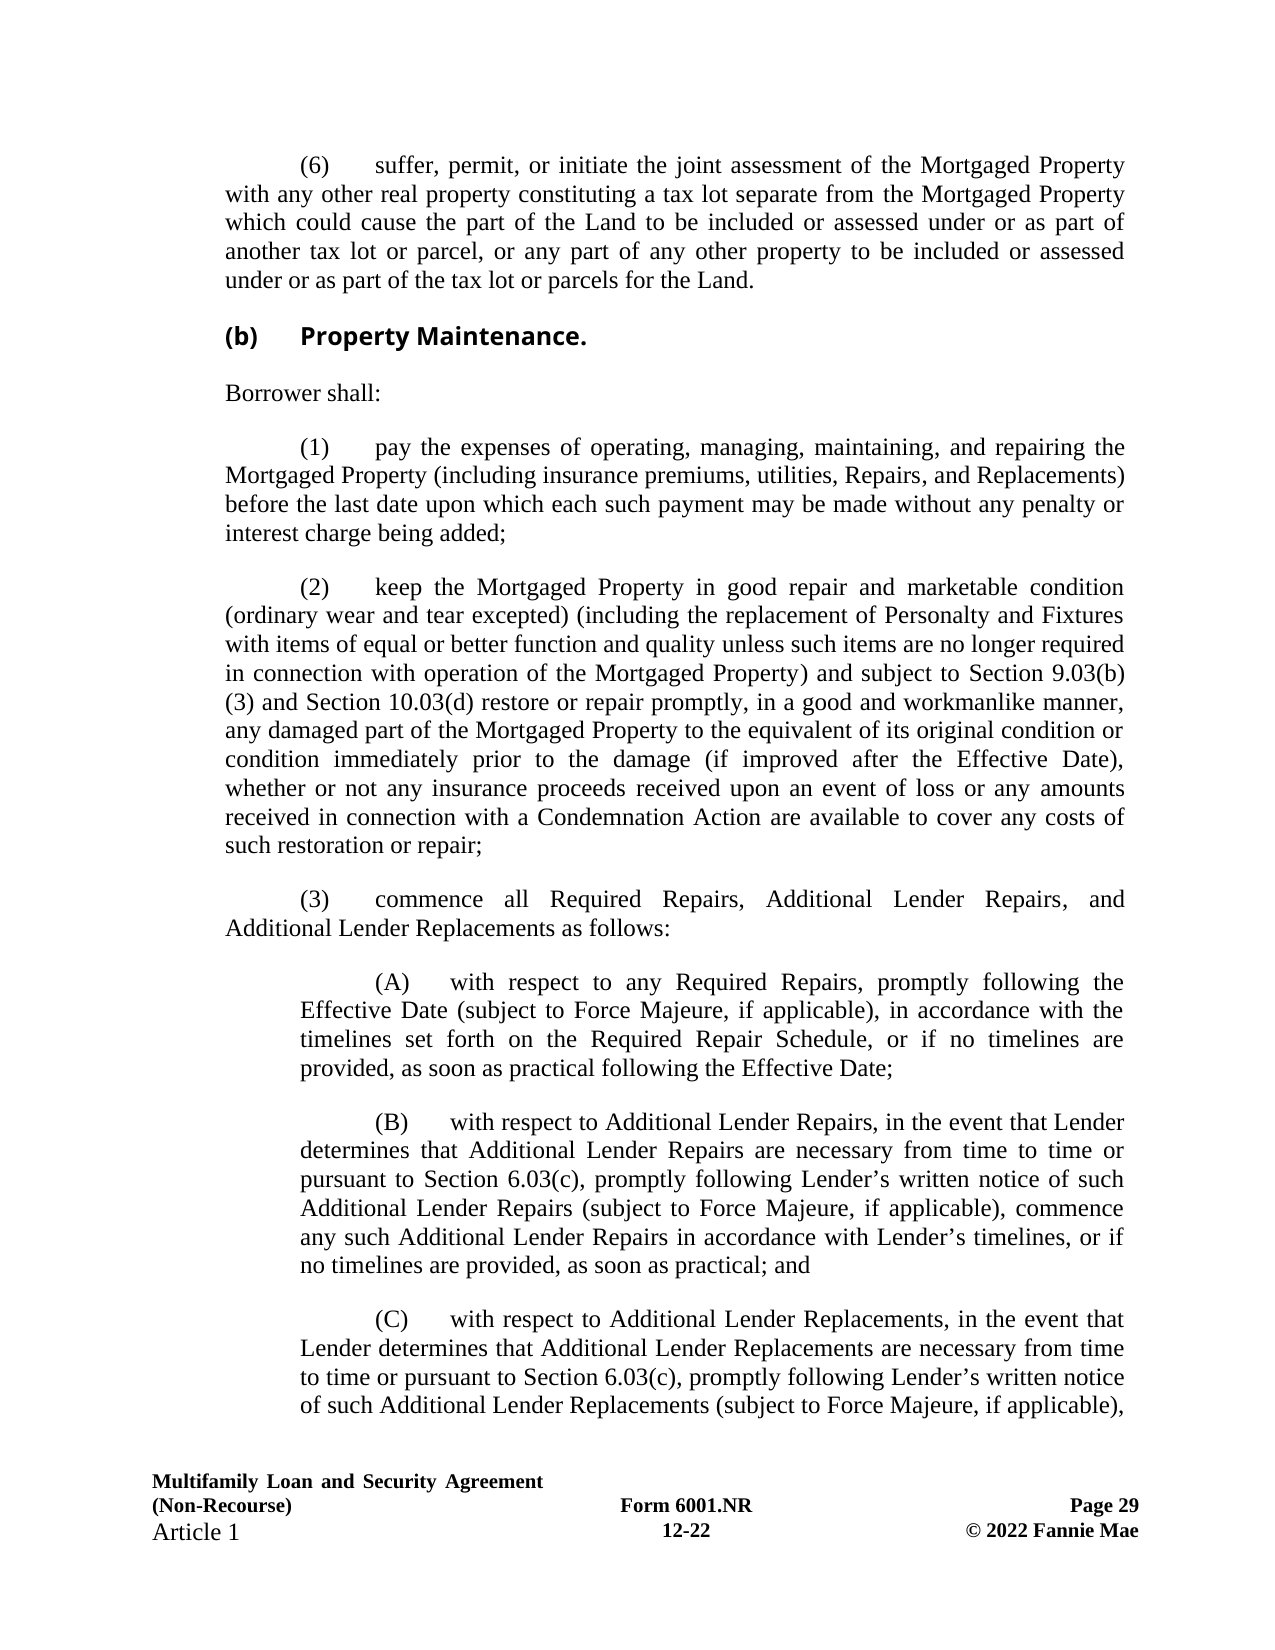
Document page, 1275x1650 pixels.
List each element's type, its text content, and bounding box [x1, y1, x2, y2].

subtitle pay the expenses of operating, managing, maintaining, and repairing the Mortgaged Property (including insurance premiums, utilities, Repairs, and Replacements) before the last date upon which each such payment may be made without any penalty or interest charge being added; [225, 432, 1125, 547]
subtitle with respect to any Required Repairs, promptly following the Effective Date (subject to Force Majeure, if applicable), in accordance with the timelines set forth on the Required Repair Schedule, or if no timelines are provided, as soon as practical following the Effective Date; [300, 967, 1125, 1082]
subtitle Property Maintenance. [150, 319, 1125, 353]
subtitle suffer, permit, or initiate the joint assessment of the Mortgaged Property with any other real property constituting a tax lot separate from the Mortgaged Property which could cause the part of the Land to be included or assessed under or as part of another tax lot or parcel, or any part of any other property to be included or assessed under or as part of the tax lot or parcels for the Land. [225, 150, 1125, 294]
subtitle keep the Mortgaged Property in good repair and marketable condition (ordinary wear and tear excepted) (including the replacement of Personalty and Fixtures with items of equal or better function and quality unless such items are no longer required in connection with operation of the Mortgaged Property) and subject to Section 9.03(b)(3) and Section 10.03(d) restore or repair promptly, in a good and workmanlike manner, any damaged part of the Mortgaged Property to the equivalent of its original condition or condition immediately prior to the damage (if improved after the Effective Date), whether or not any insurance proceeds received upon an event of loss or any amounts received in connection with a Condemnation Action are available to cover any costs of such restoration or repair; [225, 572, 1125, 859]
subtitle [300, 1304, 1125, 1419]
text Borrower shall: [150, 378, 1125, 407]
subtitle commence all Required Repairs, Additional Lender Repairs, and Additional Lender Replacements as follows: [225, 884, 1125, 942]
subtitle with respect to Additional Lender Repairs, in the event that Lender determines that Additional Lender Repairs are necessary from time to time or pursuant to Section 6.03(c), promptly following Lender’s written notice of such Additional Lender Repairs (subject to Force Majeure, if applicable), commence any such Additional Lender Repairs in accordance with Lender’s timelines, or if no timelines are provided, as soon as practical; and [300, 1107, 1125, 1279]
